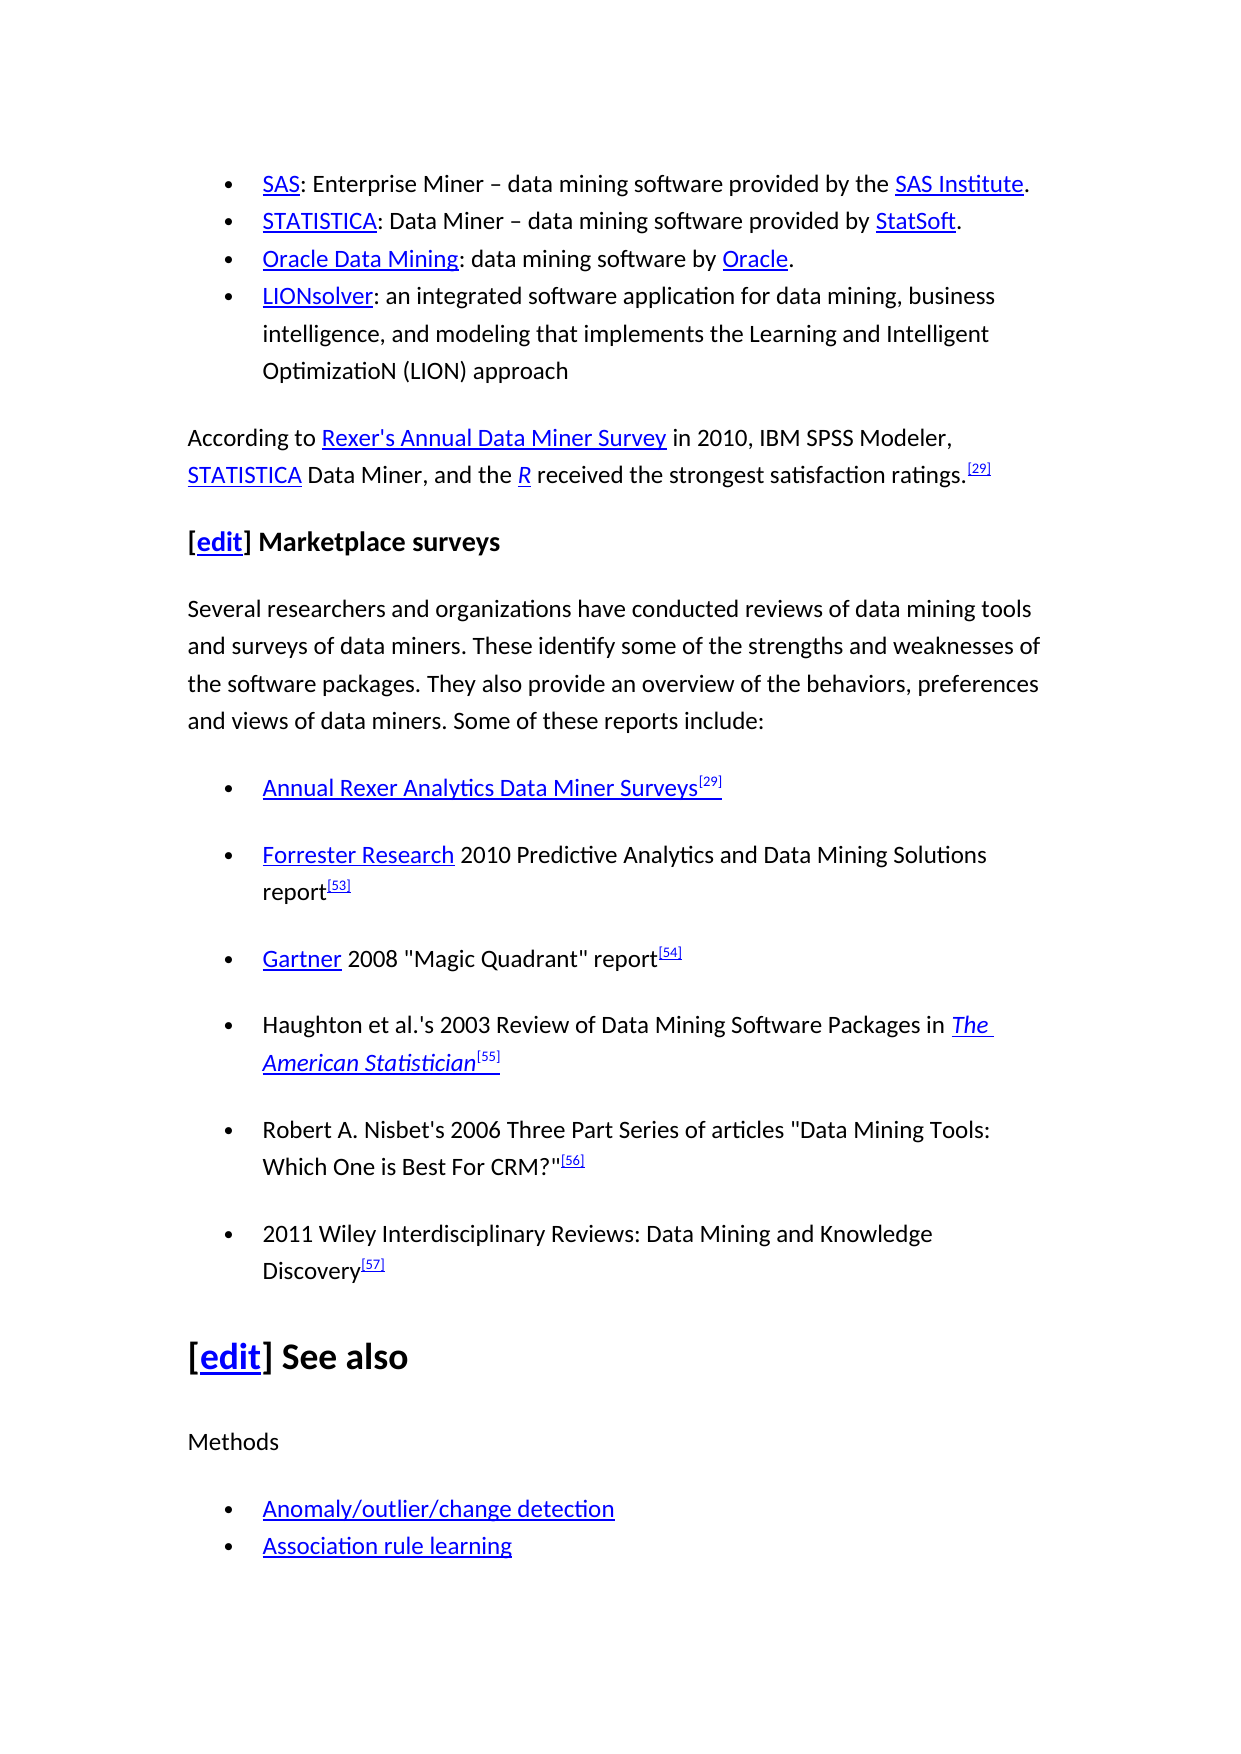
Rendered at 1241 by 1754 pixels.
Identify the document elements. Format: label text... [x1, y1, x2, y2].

list SAS: Enterprise Miner – data mining software provided by the SAS Institute. [225, 164, 1053, 202]
list LIONsolver: an integrated software application for data mining, business intelligence, and modeling that implements the Learning and Intelligent OptimizatioN (LION) approach [225, 277, 1053, 389]
list Robert A. Nisbet's 2006 Three Part Series of articles "Data Mining Tools: Which One is Best For CRM?"[56] [225, 1110, 1053, 1185]
text According to Rexer's Annual Data Miner Survey in 2010, IBM SPSS Modeler, STATISTICA Data Miner, and the R received the strongest satisfaction ratings.[29] [187, 419, 1053, 494]
text [edit] See also [187, 1319, 1053, 1394]
list Annual Rexer Analytics Data Miner Surveys[29] [225, 769, 1053, 806]
list STATISTICA: Data Miner – data mining software provided by StatSoft. [225, 202, 1053, 239]
list Association rule learning [225, 1527, 1053, 1564]
list Anomaly/outlier/change detection [225, 1489, 1053, 1527]
list Oracle Data Mining: data mining software by Oracle. [225, 239, 1053, 277]
list Gartner 2008 "Magic Quadrant" report[54] [225, 939, 1053, 977]
text Several researchers and organizations have conducted reviews of data mining tools and surveys of data miners. These identify some of the strengths and weaknesses of the software packages. They also provide an overview of the behaviors, preferences and views of data miners. Some of these reports include: [187, 589, 1053, 739]
list Haughton et al.'s 2003 Review of Data Mining Software Packages in The American Statistician[55] [225, 1006, 1053, 1081]
text [edit] Marketplace surveys [187, 523, 1053, 560]
text Methods [187, 1423, 1053, 1460]
list Forrester Research 2010 Predictive Analytics and Data Mining Solutions report[53] [225, 835, 1053, 910]
list 2011 Wiley Interdisciplinary Reviews: Data Mining and Knowledge Discovery[57] [225, 1214, 1053, 1289]
